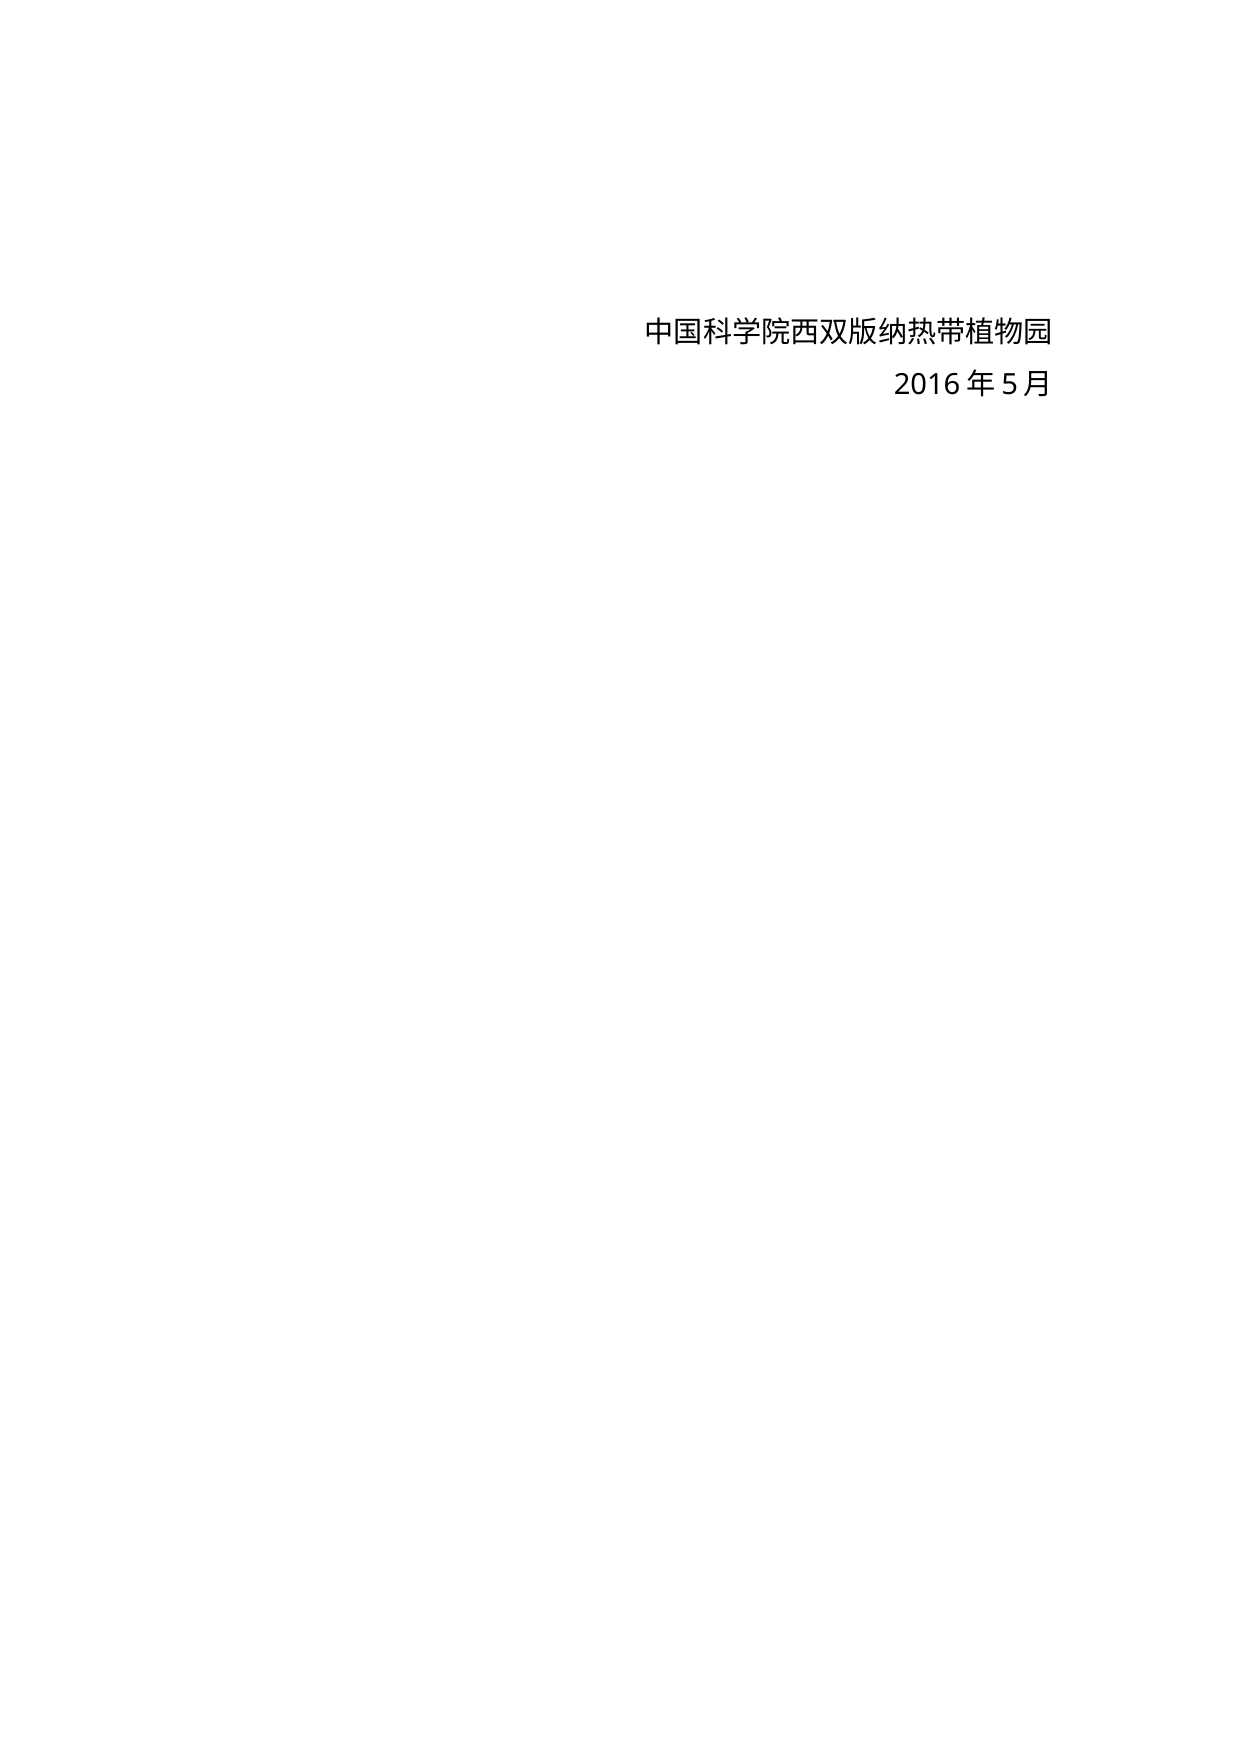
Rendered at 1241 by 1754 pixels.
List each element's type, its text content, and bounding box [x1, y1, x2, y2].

text 2016年5月 [187, 352, 1053, 404]
text 中国科学院西双版纳热带植物园 [187, 300, 1053, 352]
